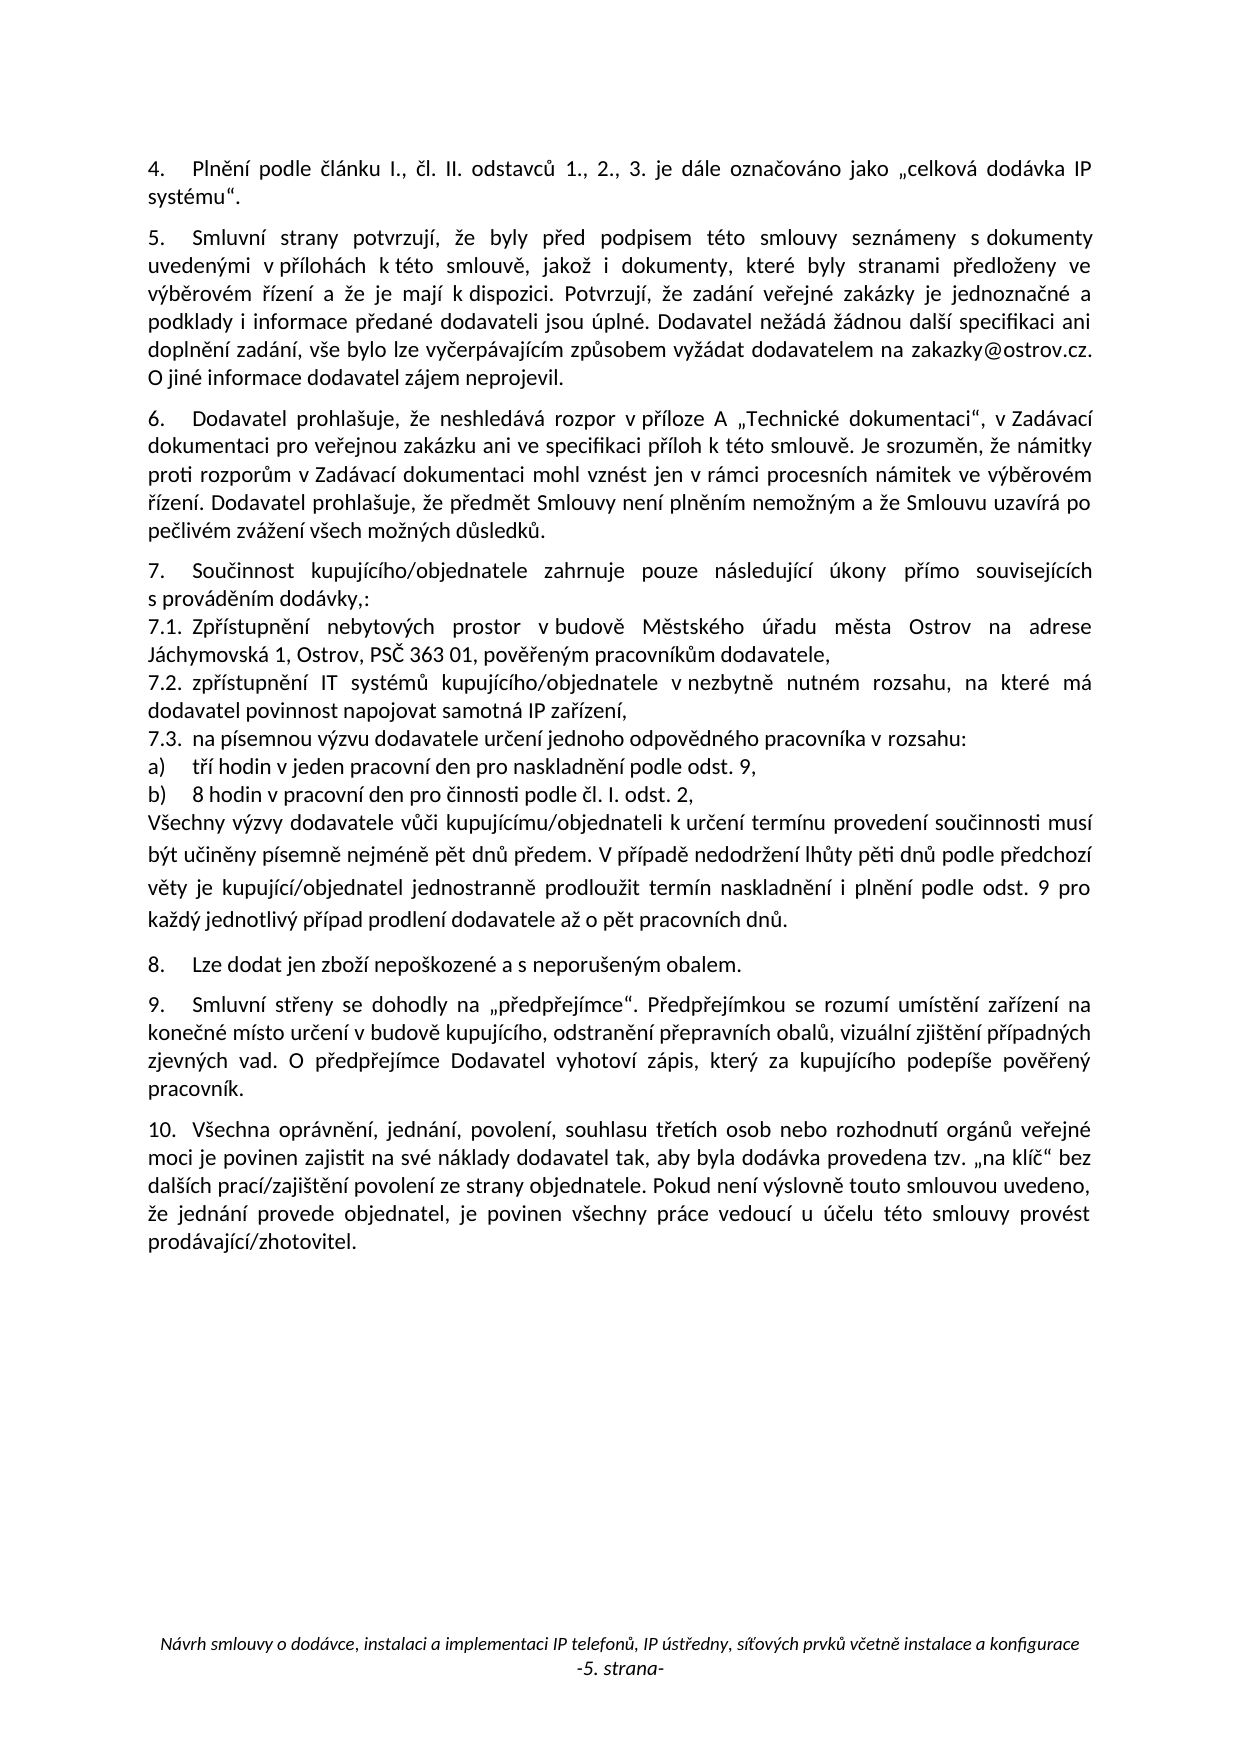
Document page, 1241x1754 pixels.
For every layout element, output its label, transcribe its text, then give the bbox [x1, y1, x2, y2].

list Lze dodat jen zboží nepoškozené a s neporušeným obalem. [148, 950, 1093, 978]
list Smluvní střeny se dohodly na „předpřejímce“. Předpřejímkou se rozumí umístění zařízení na konečné místo určení v budově kupujícího, odstranění přepravních obalů, vizuální zjištění případných zjevných vad. O předpřejímce Dodavatel vyhotoví zápis, který za kupujícího podepíše pověřený pracovník. [148, 990, 1093, 1102]
list Plnění podle článku I., čl. II. odstavců 1., 2., 3. je dále označováno jako „celková dodávka IP systému“. [148, 154, 1093, 211]
list tří hodin v jeden pracovní den pro naskladnění podle odst. 9, [148, 752, 1093, 780]
text Všechny výzvy dodavatele vůči kupujícímu/objednateli k určení termínu provedení součinnosti musí být učiněny písemně nejméně pět dnů předem. V případě nedodržení lhůty pěti dnů podle předchozí věty je kupující/objednatel jednostranně prodloužit termín naskladnění i plnění podle odst. 9 pro každý jednotlivý případ prodlení dodavatele až o pět pracovních dnů. [148, 808, 1093, 933]
list 8 hodin v pracovní den pro činnosti podle čl. I. odst. 2, [148, 780, 1093, 808]
list zpřístupnění IT systémů kupujícího/objednatele v nezbytně nutném rozsahu, na které má dodavatel povinnost napojovat samotná IP zařízení, [148, 668, 1093, 724]
list Zpřístupnění nebytových prostor v budově Městského úřadu města Ostrov na adrese Jáchymovská 1, Ostrov, PSČ 363 01, pověřeným pracovníkům dodavatele, [148, 612, 1093, 668]
list Smluvní strany potvrzují, že byly před podpisem této smlouvy seznámeny s dokumenty uvedenými v přílohách k této smlouvě, jakož i dokumenty, které byly stranami předloženy ve výběrovém řízení a že je mají k dispozici. Potvrzují, že zadání veřejné zakázky je jednoznačné a podklady i informace předané dodavateli jsou úplné. Dodavatel nežádá žádnou další specifikaci ani doplnění zadání, vše bylo lze vyčerpávajícím způsobem vyžádat dodavatelem na zakazky@ostrov.cz. O jiné informace dodavatel zájem neprojevil. [148, 223, 1093, 391]
list na písemnou výzvu dodavatele určení jednoho odpovědného pracovníka v rozsahu: [148, 724, 1093, 752]
list Všechna oprávnění, jednání, povolení, souhlasu třetích osob nebo rozhodnutí orgánů veřejné moci je povinen zajistit na své náklady dodavatel tak, aby byla dodávka provedena tzv. „na klíč“ bez dalších prací/zajištění povolení ze strany objednatele. Pokud není výslovně touto smlouvou uvedeno, že jednání provede objednatel, je povinen všechny práce vedoucí u účelu této smlouvy provést prodávající/zhotovitel. [148, 1115, 1093, 1255]
list Součinnost kupujícího/objednatele zahrnuje pouze následující úkony přímo souvisejících s prováděním dodávky,: [148, 556, 1093, 612]
list Dodavatel prohlašuje, že neshledává rozpor v příloze A „Technické dokumentaci“, v Zadávací dokumentaci pro veřejnou zakázku ani ve specifikaci příloh k této smlouvě. Je srozuměn, že námitky proti rozporům v Zadávací dokumentaci mohl vznést jen v rámci procesních námitek ve výběrovém řízení. Dodavatel prohlašuje, že předmět Smlouvy není plněním nemožným a že Smlouvu uzavírá po pečlivém zvážení všech možných důsledků. [148, 404, 1093, 544]
